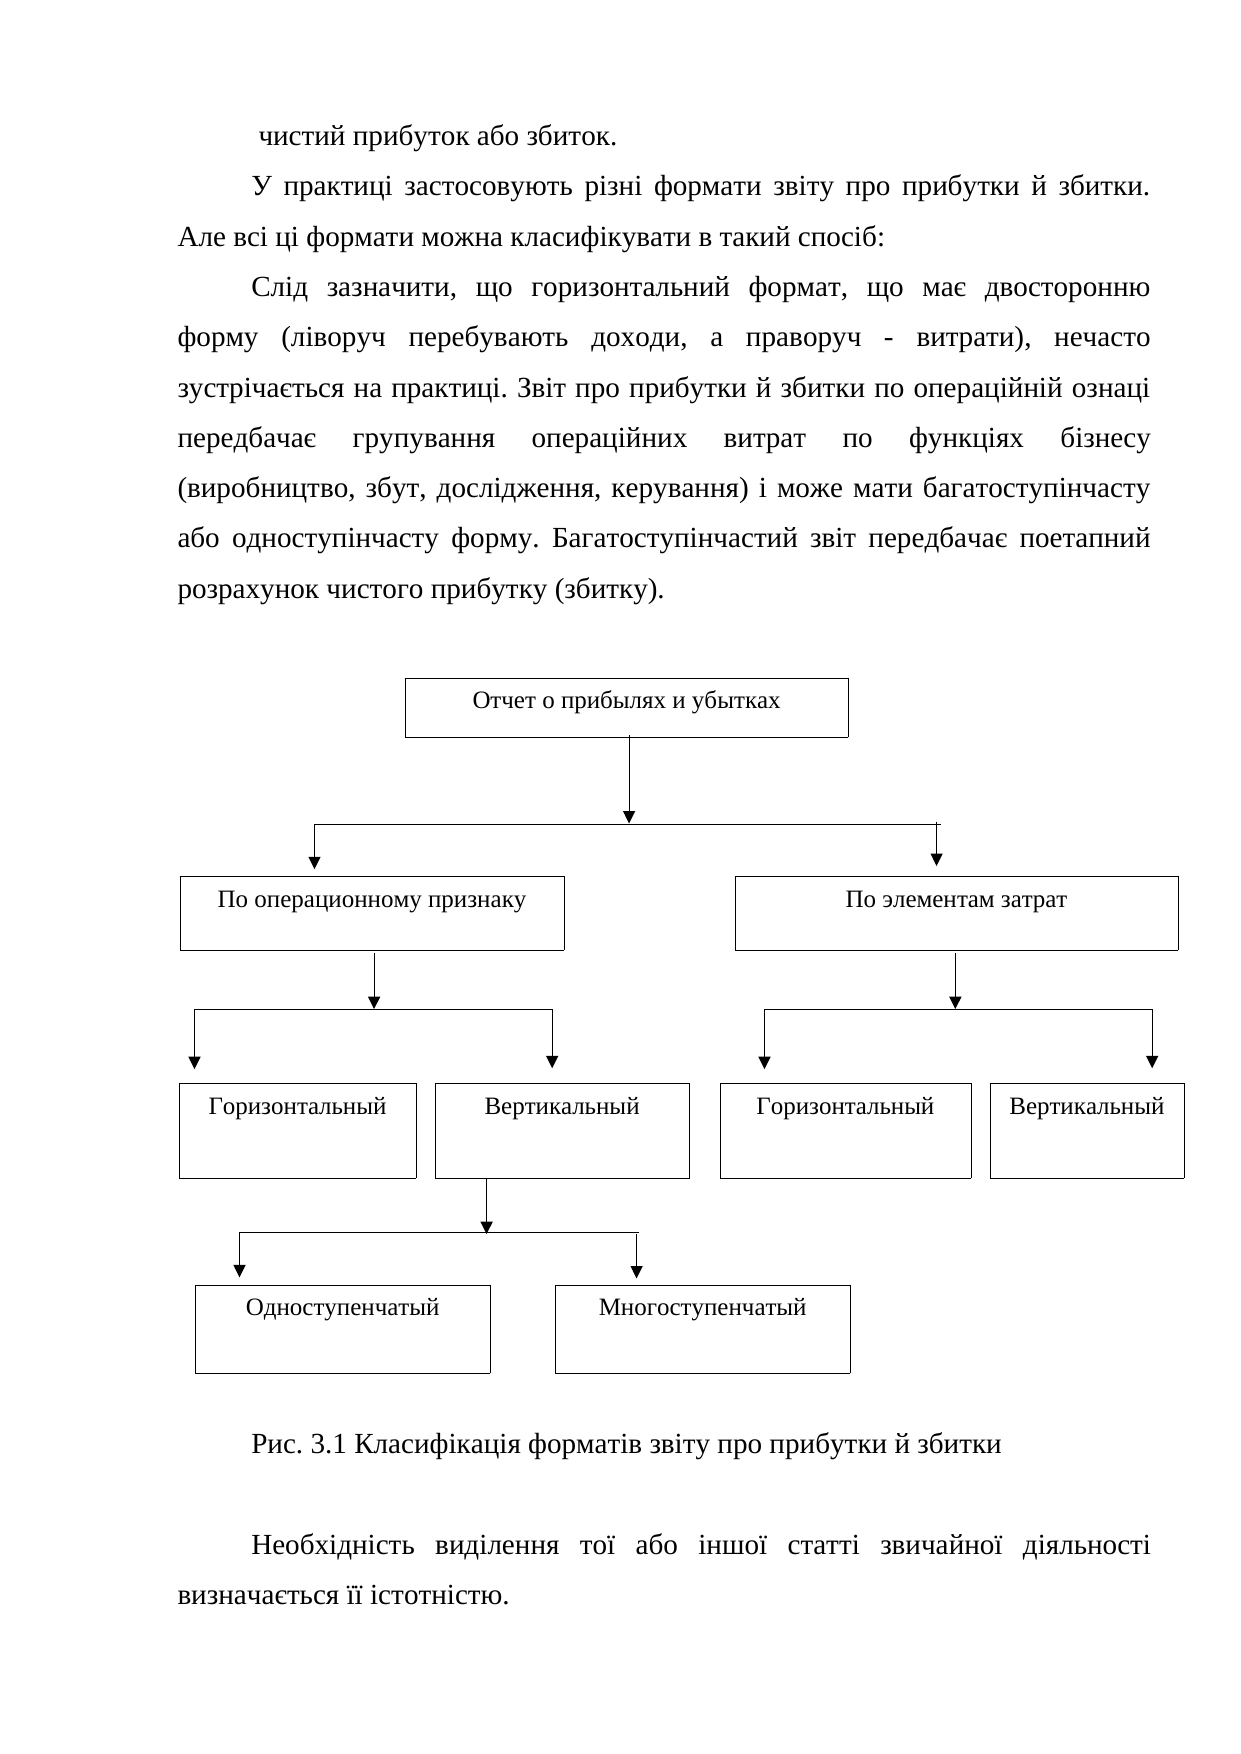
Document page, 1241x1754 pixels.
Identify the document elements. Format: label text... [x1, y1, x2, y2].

text У практиці застосовують різні формати звіту про прибутки й збитки. Але всі ці формати можна класифікувати в такий спосіб: [177, 168, 1152, 252]
text чистий прибуток або збиток. [177, 118, 1152, 152]
text Необхідність виділення тої або іншої статті звичайної діяльності визначається її істотністю. [177, 1527, 1152, 1611]
text Слід зазначити, що горизонтальний формат, що має двосторонню форму (ліворуч перебувають доходи, а праворуч - витрати), нечасто зустрічається на практиці. Звіт про прибутки й збитки по операційній ознаці передбачає групування операційних витрат по функціях бізнесу (виробництво, збут, дослідження, керування) і може мати багатоступінчасту або одноступінчасту форму. Багатоступінчастий звіт передбачає поетапний розрахунок чистого прибутку (збитку). [177, 269, 1152, 604]
text Рис. 3.1 Класифікація форматів звіту про прибутки й збитки [177, 1426, 1152, 1460]
